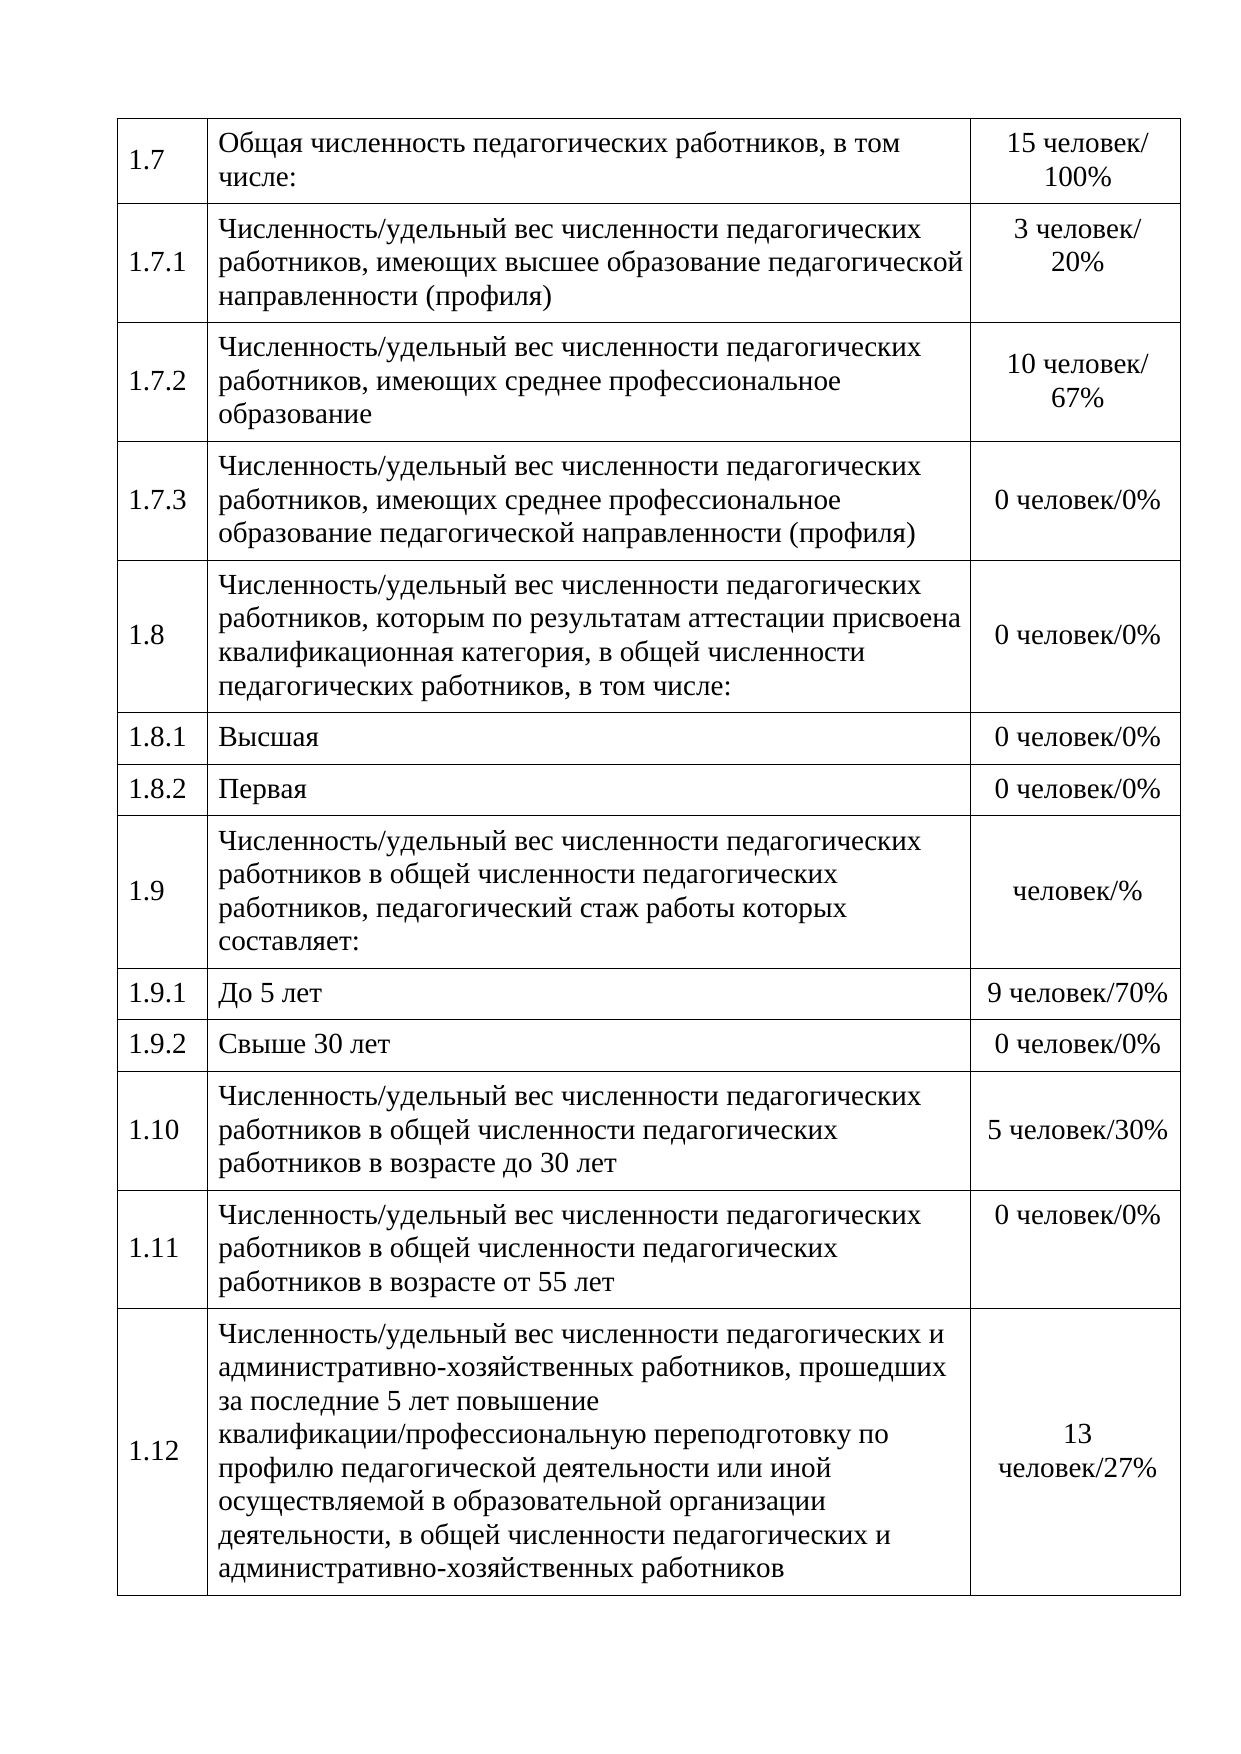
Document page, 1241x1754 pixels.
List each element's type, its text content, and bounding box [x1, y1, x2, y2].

table_cell 1.7.2 [118, 323, 207, 441]
table_cell 3 человек/ 20% [971, 204, 1180, 322]
table_cell Численность/удельный вес численности педагогических работников в общей численности педагогических работников в возрасте от 55 лет [208, 1191, 970, 1308]
table_cell 1.7.3 [118, 442, 207, 559]
table_cell 10 человек/ 67% [971, 323, 1180, 441]
table_cell Численность/удельный вес численности педагогических работников, имеющих среднее профессиональное образование [208, 323, 970, 441]
table_cell человек/% [971, 816, 1180, 967]
table_cell 13 человек/27% [971, 1309, 1180, 1595]
table_cell Численность/удельный вес численности педагогических работников, которым по результатам аттестации присвоена квалификационная категория, в общей численности педагогических работников, в том числе: [208, 561, 970, 712]
table_cell Общая численность педагогических работников, в том числе: [208, 119, 970, 203]
table_cell Численность/удельный вес численности педагогических работников в общей численности педагогических работников, педагогический стаж работы которых составляет: [208, 816, 970, 967]
table_cell 5 человек/30% [971, 1072, 1180, 1189]
table_cell 0 человек/0% [971, 1020, 1180, 1071]
table_cell 9 человек/70% [971, 969, 1180, 1019]
table_cell 1.11 [118, 1191, 207, 1308]
table_cell 0 человек/0% [971, 713, 1180, 763]
table_cell 0 человек/0% [971, 765, 1180, 815]
table_cell 0 человек/0% [971, 1191, 1180, 1308]
table_cell Высшая [208, 713, 970, 763]
table_cell 1.8.1 [118, 713, 207, 763]
table_cell 1.9.1 [118, 969, 207, 1019]
table_cell Численность/удельный вес численности педагогических работников в общей численности педагогических работников в возрасте до 30 лет [208, 1072, 970, 1189]
table_cell Свыше 30 лет [208, 1020, 970, 1071]
table_cell 0 человек/0% [971, 442, 1180, 559]
table_cell 1.7 [118, 119, 207, 203]
table_cell 1.10 [118, 1072, 207, 1189]
table_cell 15 человек/ 100% [971, 119, 1180, 203]
table_cell 1.8 [118, 561, 207, 712]
table_cell 1.9.2 [118, 1020, 207, 1071]
table_cell Численность/удельный вес численности педагогических и административно-хозяйственных работников, прошедших за последние 5 лет повышение квалификации/профессиональную переподготовку по профилю педагогической деятельности или иной осуществляемой в образовательной организации деятельности, в общей численности педагогических и административно-хозяйственных работников [208, 1309, 970, 1595]
table_cell Численность/удельный вес численности педагогических работников, имеющих высшее образование педагогической направленности (профиля) [208, 204, 970, 322]
table_cell Численность/удельный вес численности педагогических работников, имеющих среднее профессиональное образование педагогической направленности (профиля) [208, 442, 970, 559]
table_cell До 5 лет [208, 969, 970, 1019]
table_cell 0 человек/0% [971, 561, 1180, 712]
table_cell 1.8.2 [118, 765, 207, 815]
table_cell 1.9 [118, 816, 207, 967]
table_cell 1.12 [118, 1309, 207, 1595]
table_cell 1.7.1 [118, 204, 207, 322]
table_cell Первая [208, 765, 970, 815]
